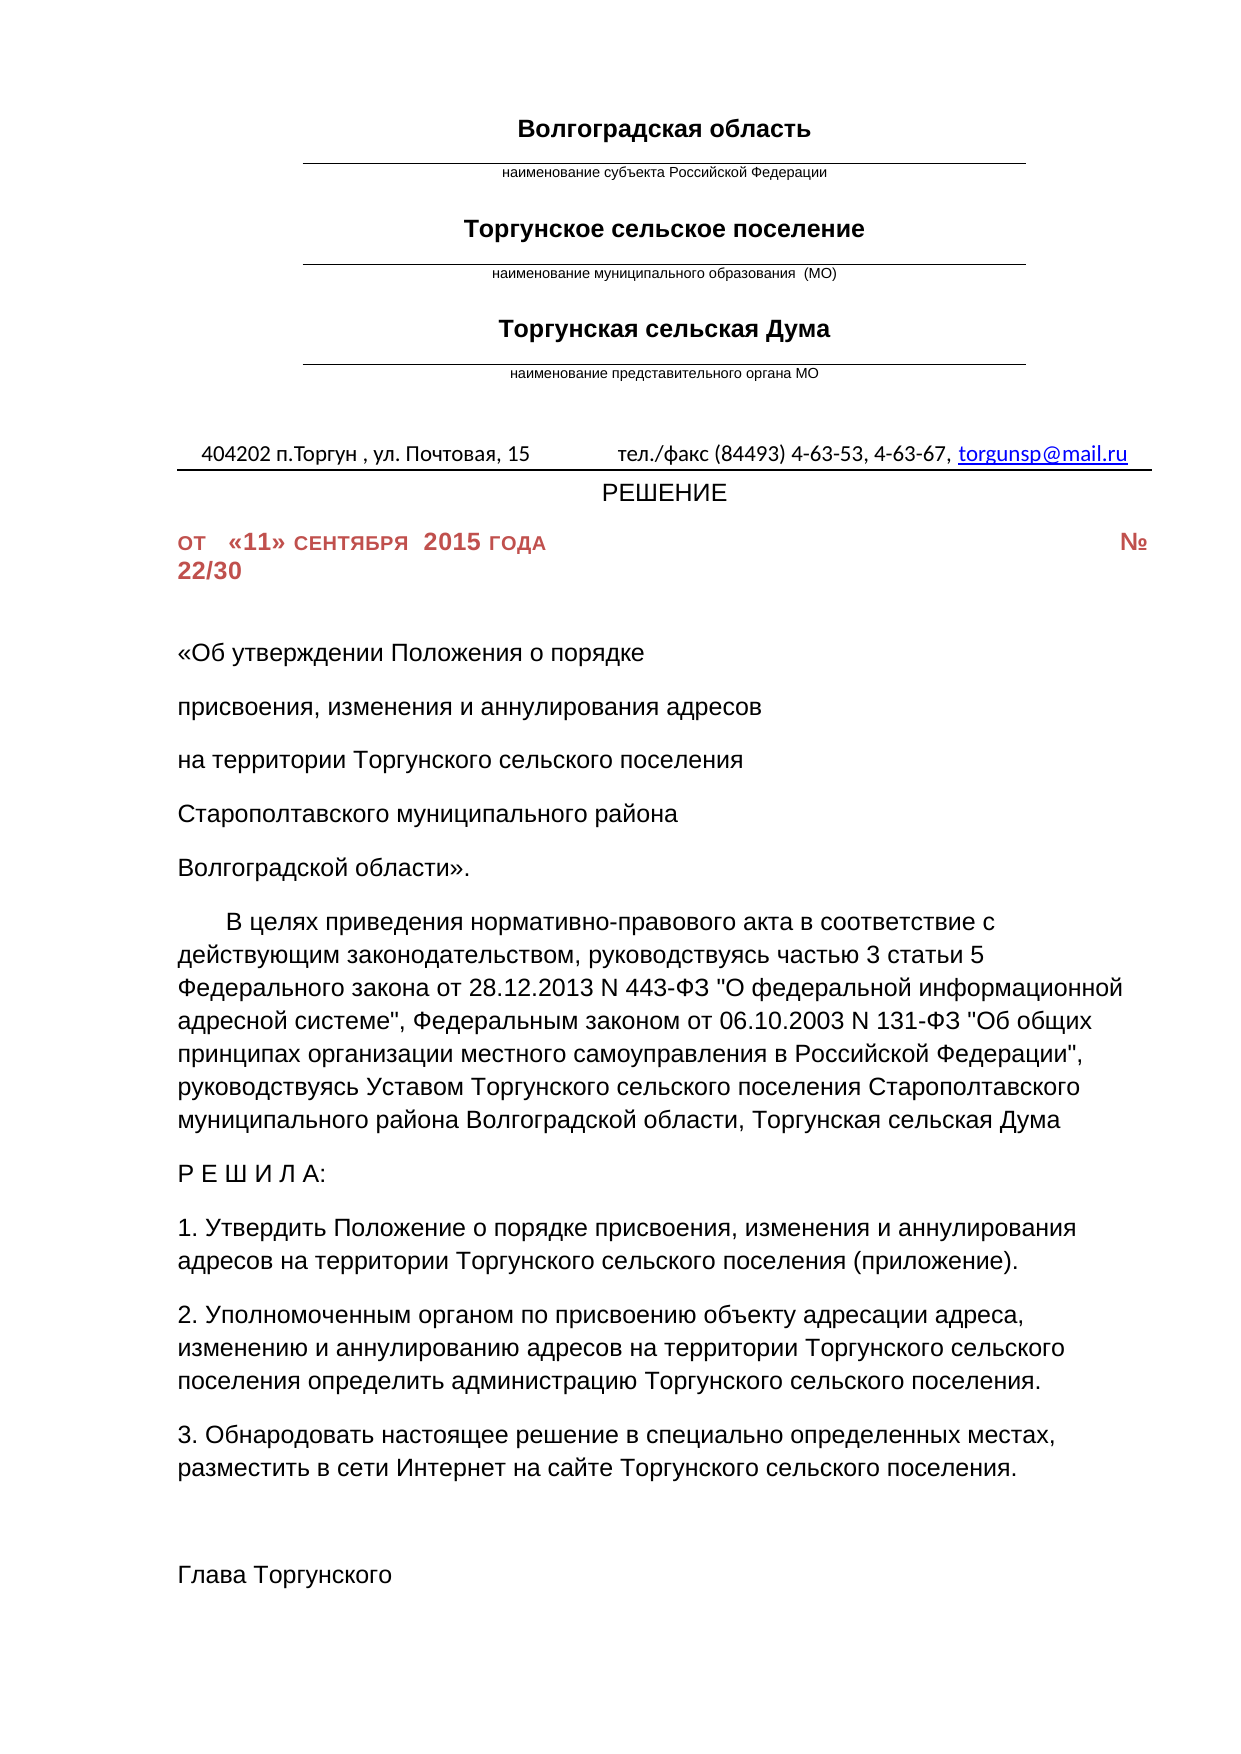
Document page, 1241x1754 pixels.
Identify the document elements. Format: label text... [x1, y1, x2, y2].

text 404202 п.Торгун , ул. Почтовая, 15 тел./факс (84493) 4-63-53, 4-63-67, torgunsp@mail.ru [177, 439, 1152, 469]
text Старополтавского муниципального района [177, 799, 1152, 828]
text «Об утверждении Положения о порядке [177, 638, 1152, 667]
text присвоения, изменения и аннулирования адресов [177, 692, 1152, 720]
text 3. Обнародовать настоящее решение в специально определенных местах, разместить в сети Интернет на сайте Торгунского сельского поселения. [177, 1420, 1152, 1481]
text В целях приведения нормативно-правового акта в соответствие с действующим законодательством, руководствуясь частью 3 статьи 5 Федерального закона от 28.12.2013 N 443-ФЗ "О федеральной информационной адресной системе", Федеральным законом от 06.10.2003 N 131-ФЗ "Об общих принципах организации местного самоуправления в Российской Федерации", руководствуясь Уставом Торгунского сельского поселения Старополтавского муниципального района Волгоградской области, Торгунская сельская Дума [177, 907, 1152, 1134]
text на территории Торгунского сельского поселения [177, 746, 1152, 774]
text Волгоградской области». [177, 853, 1152, 882]
text РЕШЕНИЕ [177, 478, 1152, 506]
table_cell наименование муниципального образования (МО) [303, 265, 1026, 314]
table_cell Торгунская сельская Дума [303, 314, 1026, 364]
table_cell наименование субъекта Российской Федерации [303, 164, 1026, 214]
table_header Волгоградская область [303, 114, 1026, 163]
table_cell Торгунское сельское поселение [303, 214, 1026, 263]
table_cell наименование представительного органа МО [303, 365, 1026, 414]
subtitle от «11» сентября 2015 года № 22/30 [177, 527, 1152, 585]
text Глава Торгунского [177, 1560, 1152, 1589]
text 2. Уполномоченным органом по присвоению объекту адресации адреса, изменению и аннулированию адресов на территории Торгунского сельского поселения определить администрацию Торгунского сельского поселения. [177, 1300, 1152, 1394]
text Р Е Ш И Л А: [177, 1159, 1152, 1188]
text 1. Утвердить Положение о порядке присвоения, изменения и аннулирования адресов на территории Торгунского сельского поселения (приложение). [177, 1213, 1152, 1275]
